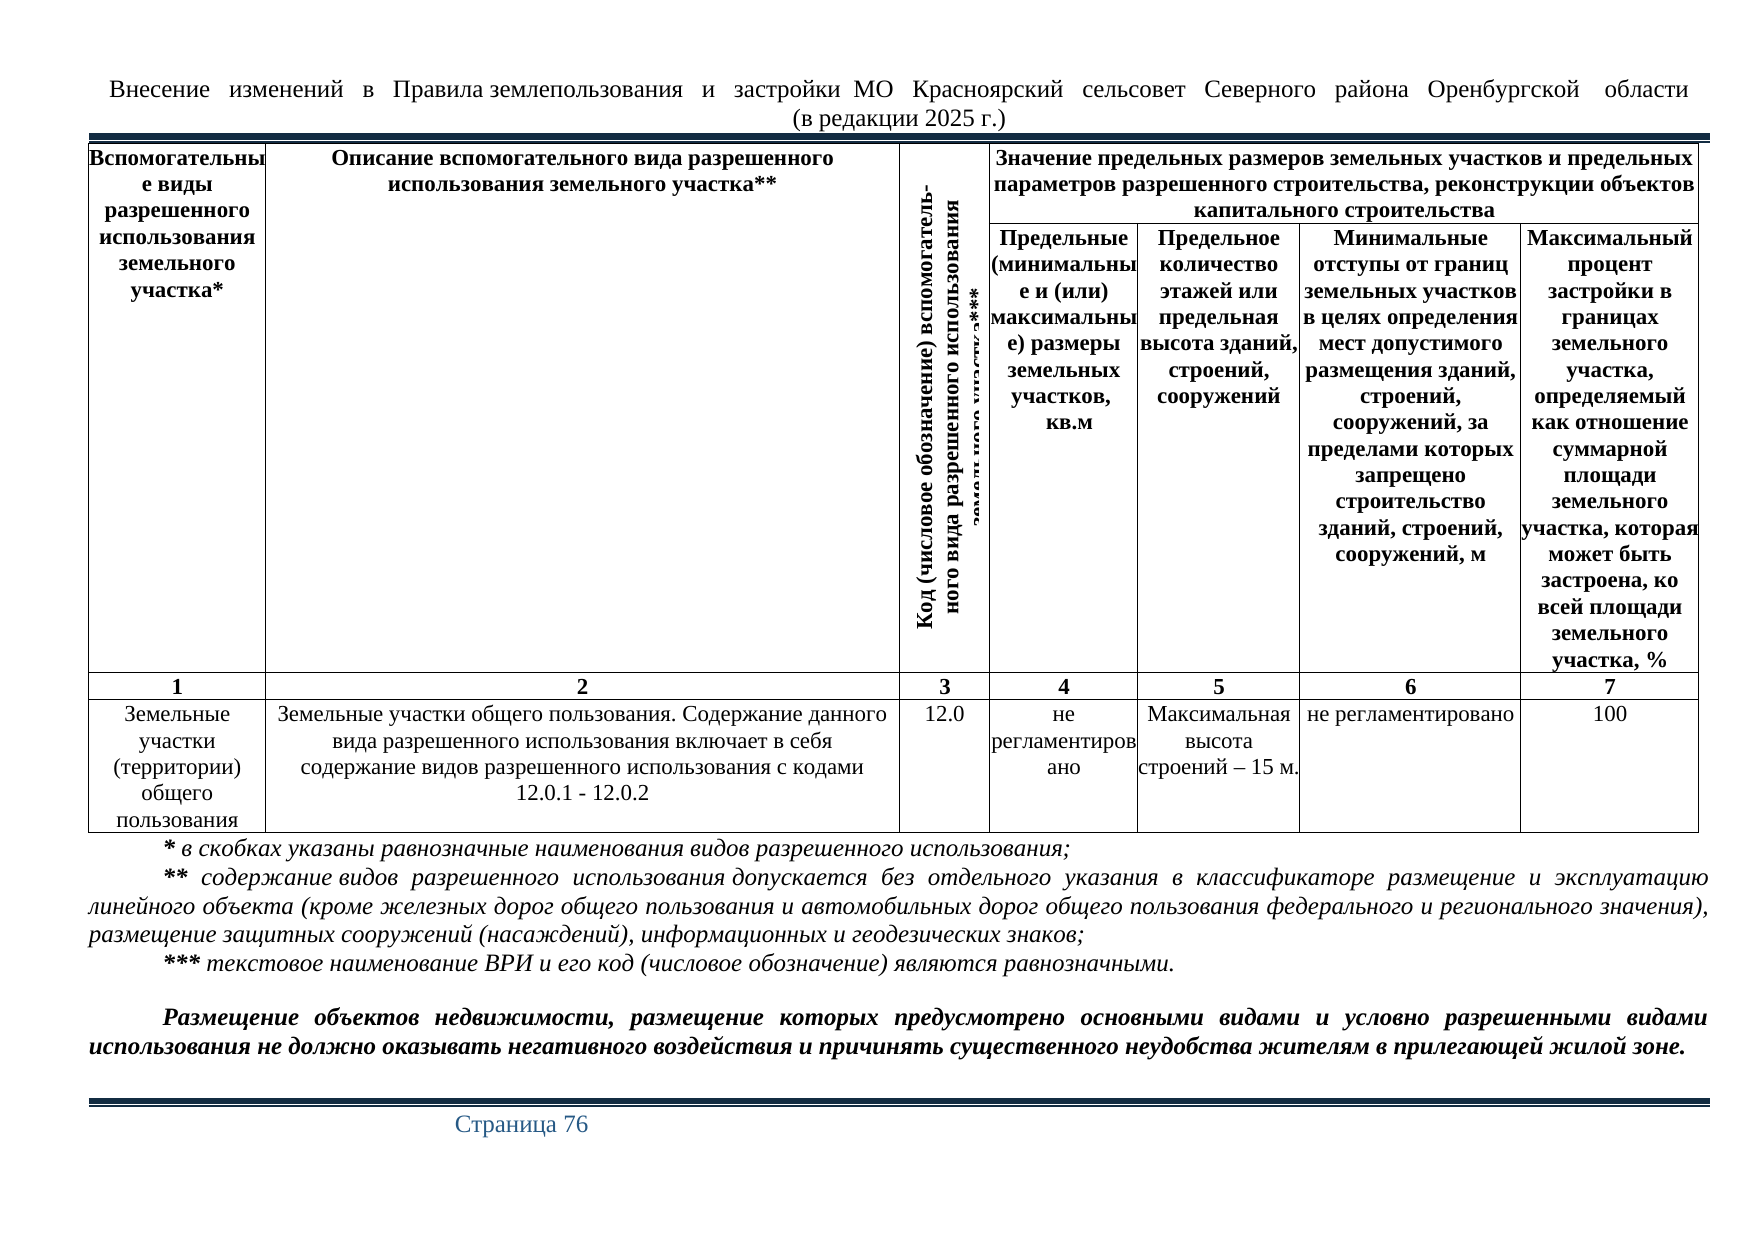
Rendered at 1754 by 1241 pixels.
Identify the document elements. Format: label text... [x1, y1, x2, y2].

table_cell не регламентировано [1300, 700, 1520, 832]
table_cell 2 [266, 673, 899, 699]
table_cell Максимальная высота строений – 15 м. [1138, 700, 1299, 832]
table_cell Земельные участки (территории) общего пользования [89, 700, 265, 832]
table_cell Предельные (минимальные и (или) максимальные) размеры земельных участков, кв.м [990, 224, 1137, 672]
text *** текстовое наименование ВРИ и его код (числовое обозначение) являются равнозначными. [89, 948, 1710, 977]
table_cell не регламентировано [990, 700, 1137, 832]
table_cell 7 [1521, 673, 1698, 699]
table_cell Максимальный процент застройки в границах земельного участка, определяемый как отношение суммарной площади земельного участка, которая может быть застроена, ко всей площади земельного участка, % [1521, 224, 1698, 672]
table_cell 3 [900, 673, 989, 699]
table_cell 4 [990, 673, 1137, 699]
table_header Описание вспомогательного вида разрешенного использования земельного участка** [266, 144, 899, 672]
table_cell 6 [1300, 673, 1520, 699]
table_header Значение предельных размеров земельных участков и предельных параметров разрешенного строительства, реконструкции объектов капитального строительства [990, 144, 1698, 223]
table_cell 12.0 [900, 700, 989, 832]
text * в скобках указаны равнозначные наименования видов разрешенного использования; [89, 833, 1710, 862]
table_header Код (числовое обозначение) вспомогатель- ного вида разрешенного использования земельного участка*** [900, 144, 989, 672]
table_cell Предельное количество этажей или предельная высота зданий, строений, сооружений [1138, 224, 1299, 672]
table_cell 100 [1521, 700, 1698, 832]
table_cell 1 [89, 673, 265, 699]
text Размещение объектов недвижимости, размещение которых предусмотрено основными видами и условно разрешенными видами использования не должно оказывать негативного воздействия и причинять существенного неудобства жителям в прилегающей жилой зоне. [89, 1002, 1710, 1059]
table_cell Минимальные отступы от границ земельных участков в целях определения мест допустимого размещения зданий, строений, сооружений, за пределами которых запрещено строительство зданий, строений, сооружений, м [1300, 224, 1520, 672]
table_header Вспомогательные виды разрешенного использования земельного участка* [89, 144, 265, 672]
table_cell Земельные участки общего пользования. Содержание данного вида разрешенного использования включает в себя содержание видов разрешенного использования с кодами 12.0.1 - 12.0.2 [266, 700, 899, 832]
table_cell 5 [1138, 673, 1299, 699]
text ** содержание видов разрешенного использования допускается без отдельного указания в классификаторе размещение и эксплуатацию линейного объекта (кроме железных дорог общего пользования и автомобильных дорог общего пользования федерального и регионального значения), размещение защитных сооружений (насаждений), информационных и геодезических знаков; [89, 862, 1710, 948]
